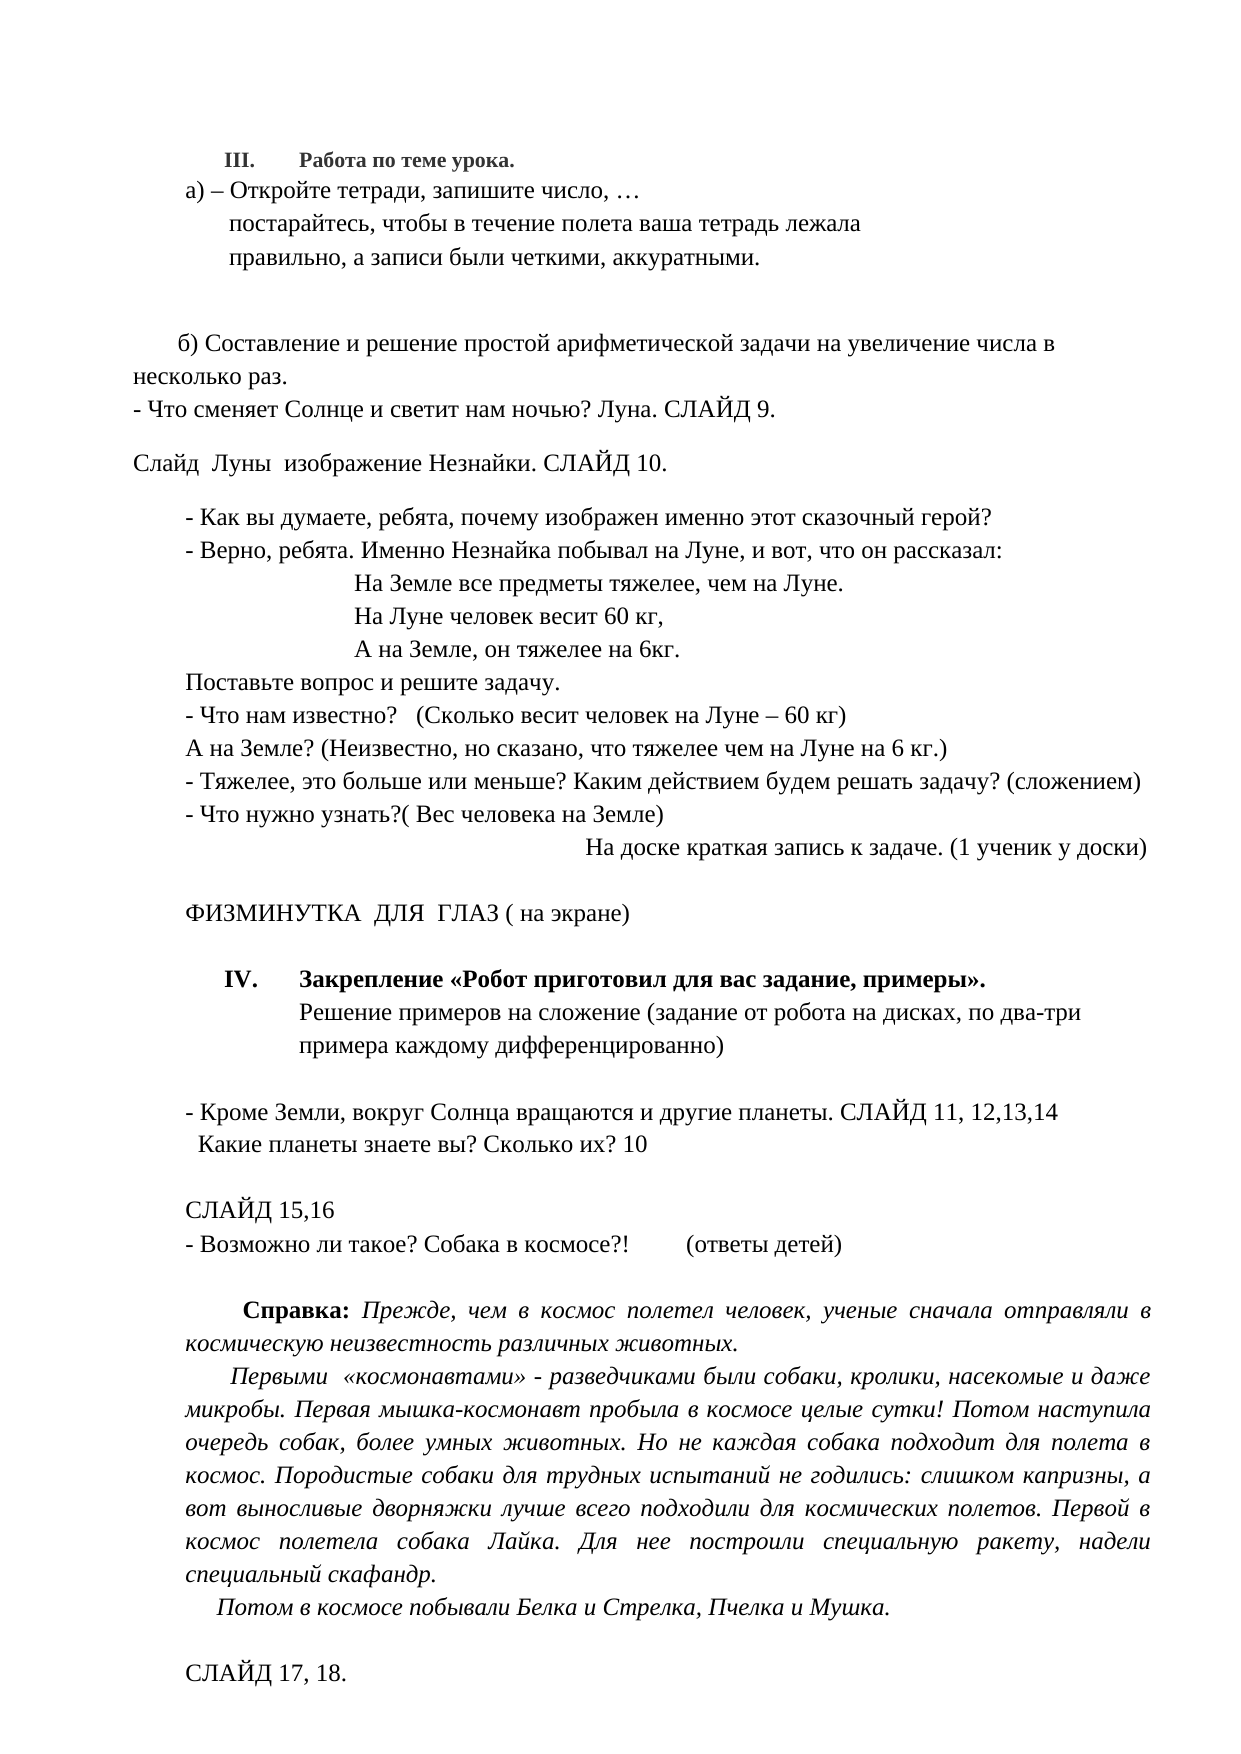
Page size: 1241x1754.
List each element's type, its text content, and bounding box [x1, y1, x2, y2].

list На Луне человек весит 60 кг, [185, 601, 1152, 630]
list Работа по теме урока. [224, 147, 1152, 172]
list - Тяжелее, это больше или меньше? Каким действием будем решать задачу? (сложением) [185, 766, 1152, 795]
list - Кроме Земли, вокруг Солнца вращаются и другие планеты. СЛАЙД 11, 12,13,14 [185, 1097, 1152, 1125]
list Решение примеров на сложение (задание от робота на дисках, по два-три примера каждому дифференцированно) [299, 997, 1152, 1059]
text Слайд Луны изображение Незнайки. СЛАЙД 10. [133, 448, 1152, 477]
list ФИЗМИНУТКА ДЛЯ ГЛАЗ ( на экране) [185, 898, 1152, 927]
text - Что сменяет Солнце и светит нам ночью? Луна. СЛАЙД 9. [133, 394, 1152, 423]
list Справка: Прежде, чем в космос полетел человек, ученые сначала отправляли в космическую неизвестность различных животных. [185, 1295, 1152, 1356]
list а) – Откройте тетради, запишите число, … [185, 176, 1152, 204]
list А на Земле, он тяжелее на 6кг. [185, 634, 1152, 663]
list - Как вы думаете, ребята, почему изображен именно этот сказочный герой? [185, 502, 1152, 531]
list Поставьте вопрос и решите задачу. [185, 667, 1152, 696]
list СЛАЙД 15,16 [185, 1196, 1152, 1224]
list На доске краткая запись к задаче. (1 ученик у доски) [185, 832, 1152, 861]
list СЛАЙД 17, 18. [185, 1658, 1152, 1687]
text б) Составление и решение простой арифметической задачи на увеличение числа в несколько раз. [133, 328, 1152, 390]
list На Земле все предметы тяжелее, чем на Луне. [185, 568, 1152, 597]
list постарайтесь, чтобы в течение полета ваша тетрадь лежала [185, 208, 1152, 237]
list - Что нам известно? (Сколько весит человек на Луне – 60 кг) [185, 700, 1152, 729]
list Какие планеты знаете вы? Сколько их? 10 [185, 1129, 1152, 1158]
list Закрепление «Робот приготовил для вас задание, примеры». [224, 964, 1152, 993]
list - Возможно ли такое? Собака в космосе?! (ответы детей) [185, 1229, 1152, 1257]
list - Что нужно узнать?( Вес человека на Земле) [185, 799, 1152, 828]
list А на Земле? (Неизвестно, но сказано, что тяжелее чем на Луне на 6 кг.) [185, 733, 1152, 762]
list Потом в космосе побывали Белка и Стрелка, Пчелка и Мушка. [185, 1592, 1152, 1621]
list - Верно, ребята. Именно Незнайка побывал на Луне, и вот, что он рассказал: [185, 535, 1152, 564]
list Первыми «космонавтами» - разведчиками были собаки, кролики, насекомые и даже микробы. Первая мышка-космонавт пробыла в космосе целые сутки! Потом наступила очередь собак, более умных животных. Но не каждая собака подходит для полета в космос. Породистые собаки для трудных испытаний не годились: слишком капризны, а вот выносливые дворняжки лучше всего подходили для космических полетов. Первой в космос полетела собака Лайка. Для нее построили специальную ракету, надели специальный скафандр. [185, 1361, 1152, 1588]
list правильно, а записи были четкими, аккуратными. [185, 242, 1152, 270]
